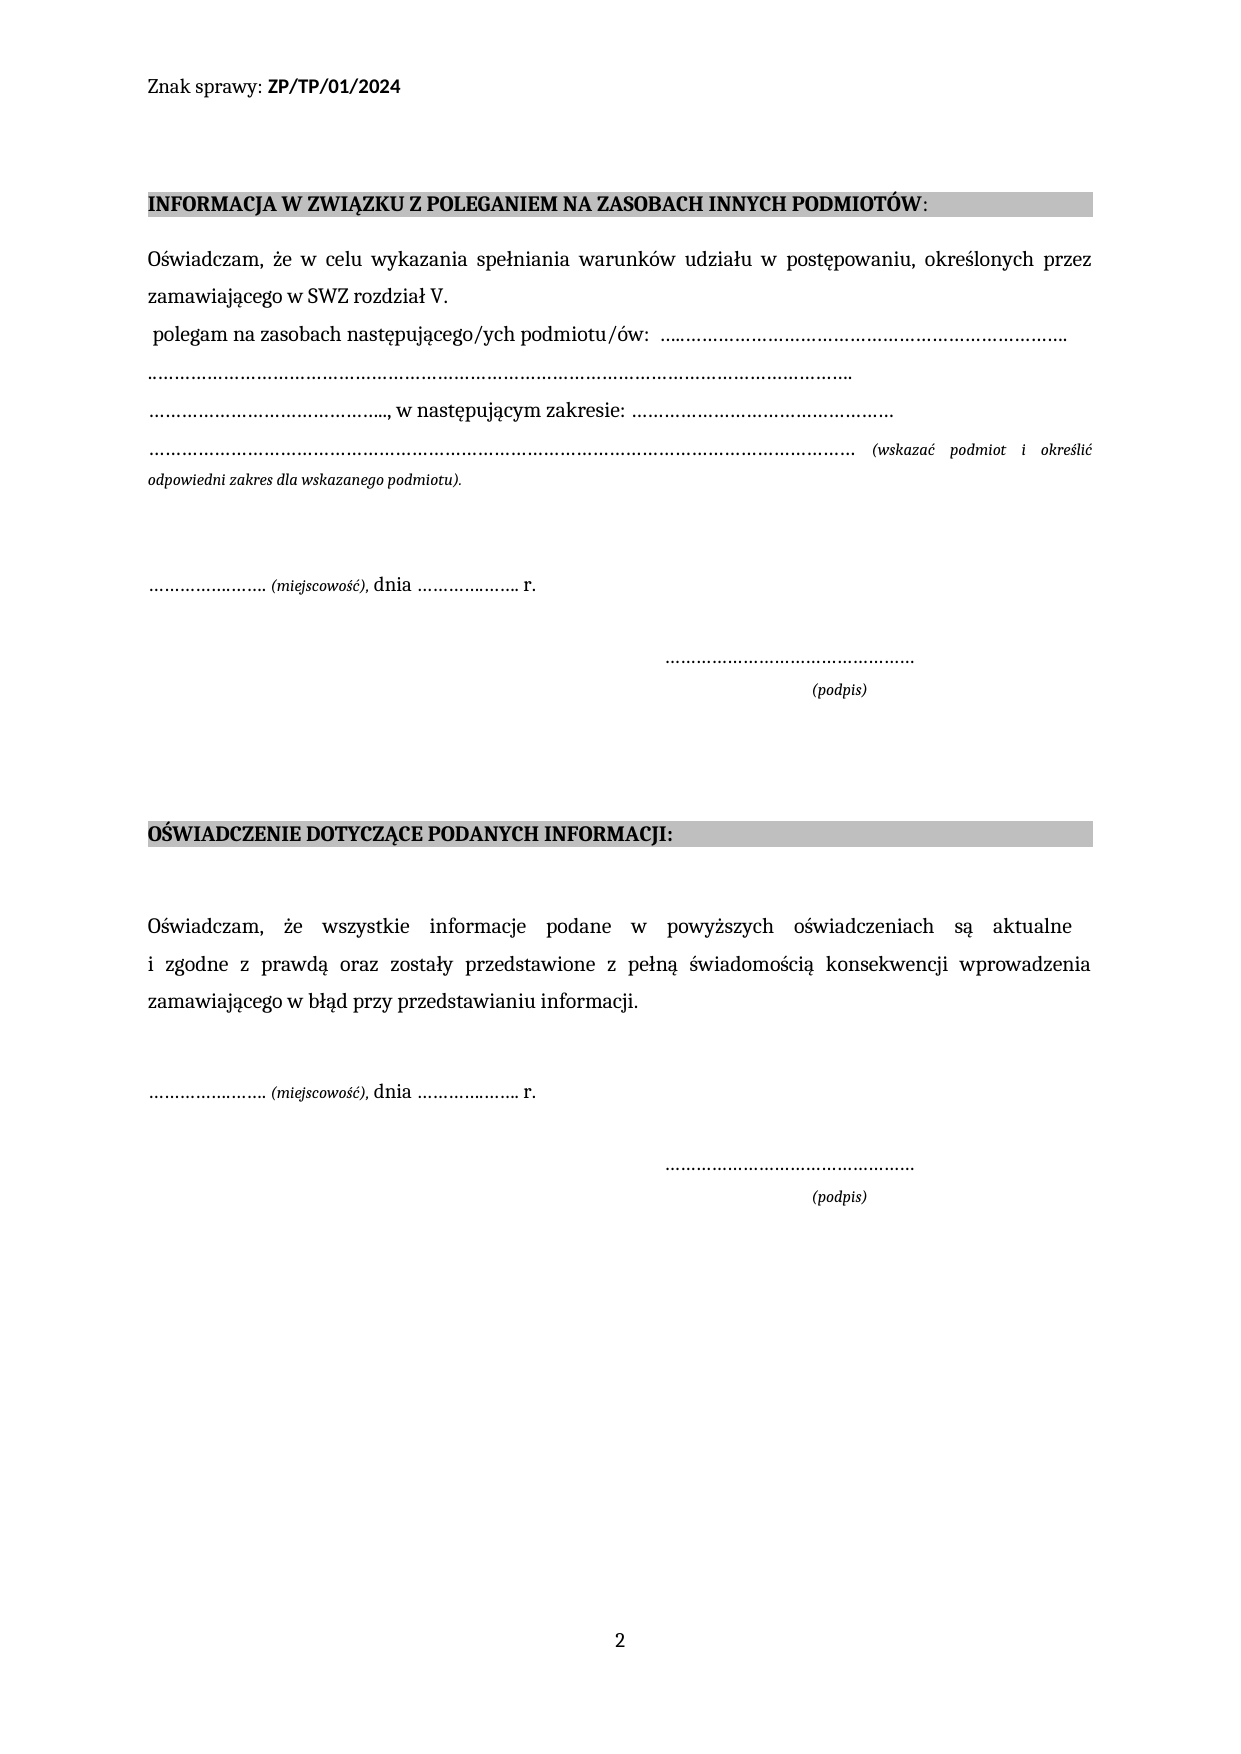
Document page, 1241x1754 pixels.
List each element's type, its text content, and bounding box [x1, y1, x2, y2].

text OŚWIADCZENIE DOTYCZĄCE PODANYCH INFORMACJI: [148, 821, 1093, 847]
text …………….……. (miejscowość), dnia ………….……. r. [148, 573, 1093, 597]
text …………….……. (miejscowość), dnia ………….……. r. [148, 1080, 1093, 1104]
text INFORMACJA W ZWIĄZKU Z POLEGANIEM NA ZASOBACH INNYCH PODMIOTÓW: [148, 192, 1093, 217]
text polegam na zasobach następującego/ych podmiotu/ów: …..……………………………………………………………. [148, 322, 1093, 347]
text (podpis) [738, 681, 1093, 700]
text (podpis) [738, 1187, 1093, 1207]
text ………………………………………………………………………………………………………………… (wskazać podmiot i określić odpowiedni zakres dla wskazanego podmiotu). [148, 436, 1093, 489]
text ………………………………………… [148, 1152, 1093, 1176]
text ..……………………………………………………………………………………………………………….…………………………………….., w następującym zakresie: ………………………………………… [148, 360, 1093, 423]
text Oświadczam, że w celu wykazania spełniania warunków udziału w postępowaniu, określonych przez zamawiającego w SWZ rozdział V. [148, 246, 1093, 309]
text ………………………………………… [148, 645, 1093, 669]
text Oświadczam, że wszystkie informacje podane w powyższych oświadczeniach są aktualne i zgodne z prawdą oraz zostały przedstawione z pełną świadomością konsekwencji wprowadzenia zamawiającego w błąd przy przedstawianiu informacji. [148, 914, 1093, 1014]
